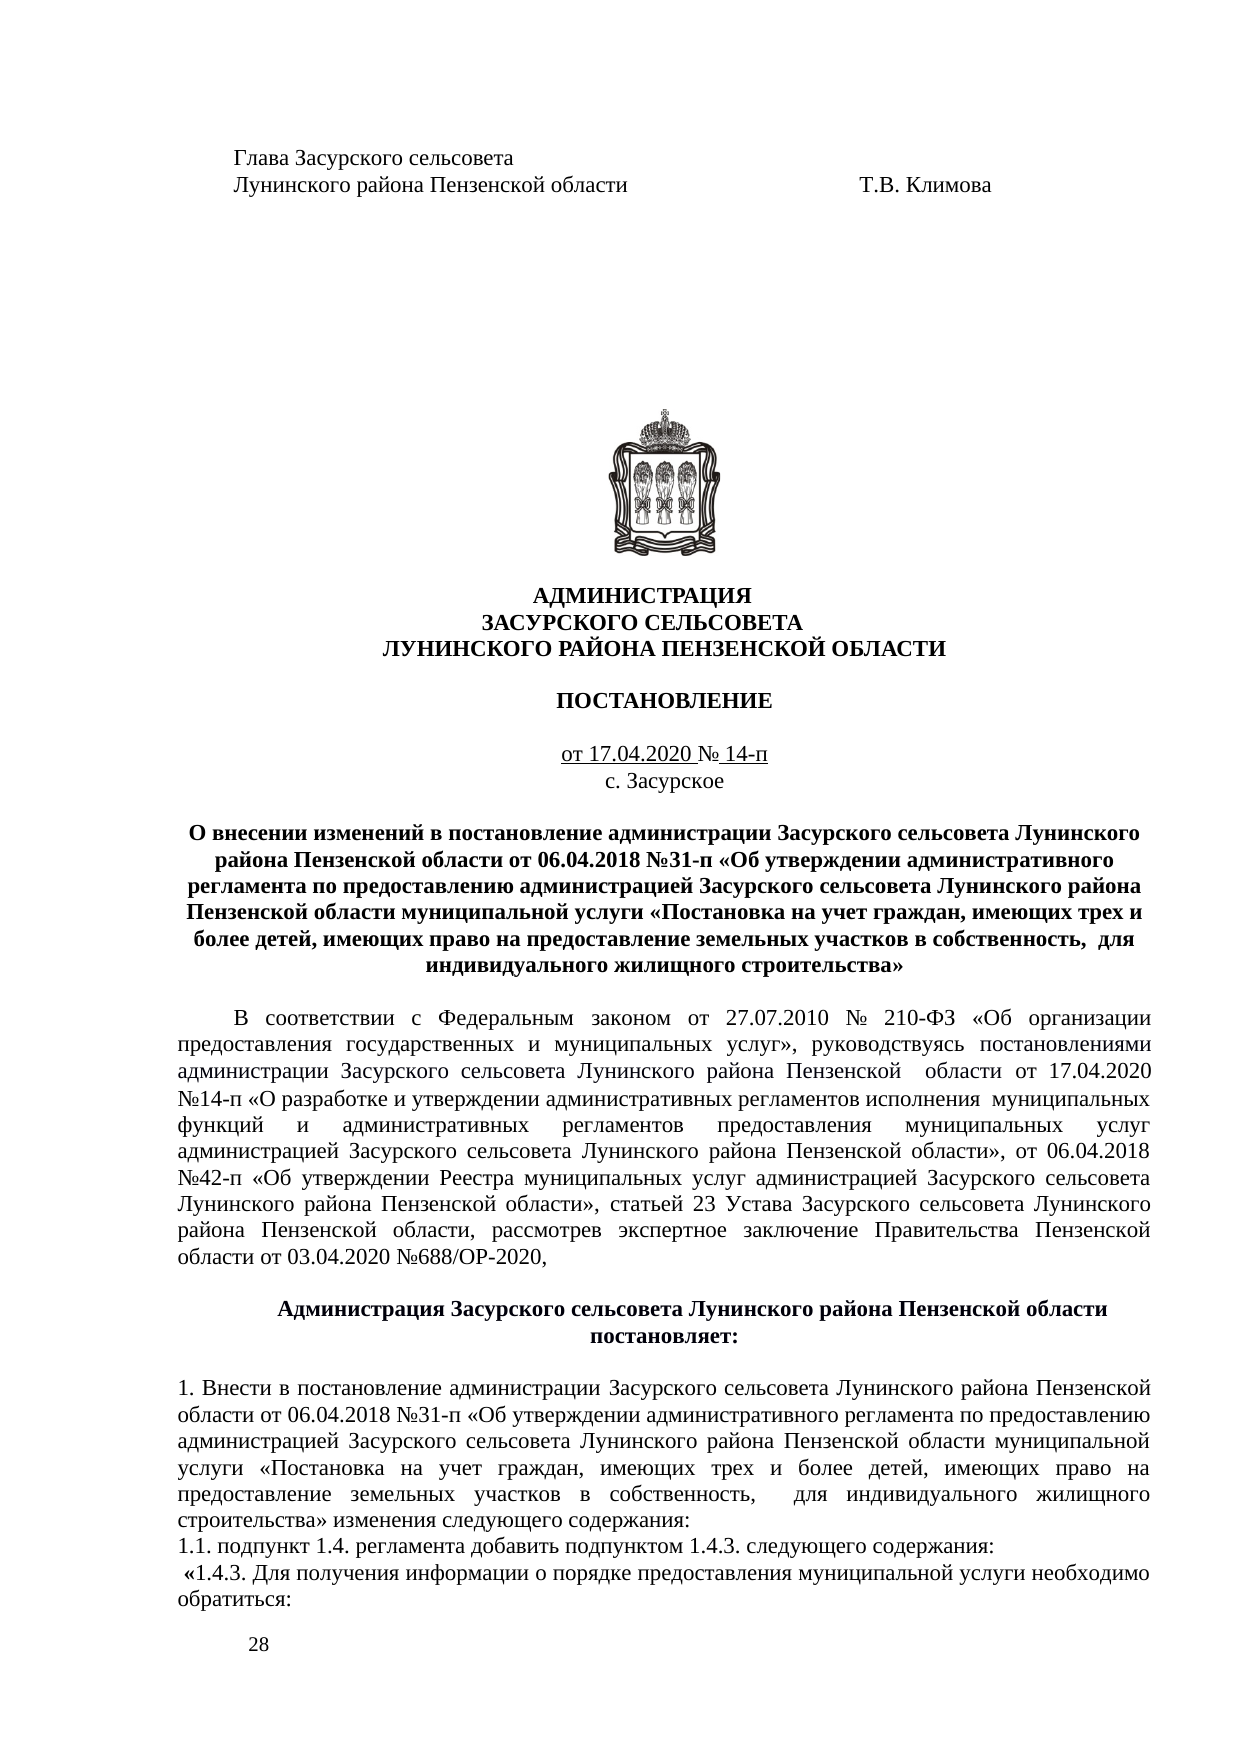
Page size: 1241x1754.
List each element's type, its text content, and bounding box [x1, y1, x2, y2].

text 1.1. подпункт 1.4. регламента добавить подпунктом 1.4.3. следующего содержания: [177, 1533, 1152, 1559]
text ЗАСУРСКОГО СЕЛЬСОВЕТА [133, 608, 1152, 635]
text от 17.04.2020 № 14-п [177, 740, 1152, 767]
text ПОСТАНОВЛЕНИЕ [177, 688, 1152, 714]
text ЛУНИНСКОГО РАЙОНА ПЕНЗЕНСКОЙ ОБЛАСТИ [177, 635, 1152, 661]
text Глава Засурского сельсовета [177, 144, 1152, 171]
text В соответствии с Федеральным законом от 27.07.2010 № 210-ФЗ «Об организации предоставления государственных и муниципальных услуг», руководствуясь постановлениями администрации Засурского сельсовета Лунинского района Пензенской области от 17.04.2020 №14-п «О разработке и утверждении административных регламентов исполнения муниципальных функций и административных регламентов предоставления муниципальных услуг администрацией Засурского сельсовета Лунинского района Пензенской области», от 06.04.2018 №42-п «Об утверждении Реестра муниципальных услуг администрацией Засурского сельсовета Лунинского района Пензенской области», статьей 23 Устава Засурского сельсовета Лунинского района Пензенской области, рассмотрев экспертное заключение Правительства Пензенской области от 03.04.2020 №688/ОР-2020, [177, 1004, 1152, 1269]
text с. Засурское [177, 767, 1152, 793]
text «1.4.3. Для получения информации о порядке предоставления муниципальной услуги необходимо обратиться: [177, 1559, 1152, 1612]
picture [608, 409, 721, 556]
text 1. Внести в постановление администрации Засурского сельсовета Лунинского района Пензенской области от 06.04.2018 №31-п «Об утверждении административного регламента по предоставлению администрацией Засурского сельсовета Лунинского района Пензенской области муниципальной услуги «Постановка на учет граждан, имеющих трех и более детей, имеющих право на предоставление земельных участков в собственность, для индивидуального жилищного строительства» изменения следующего содержания: [177, 1374, 1152, 1533]
text О внесении изменений в постановление администрации Засурского сельсовета Лунинского района Пензенской области от 06.04.2018 №31-п «Об утверждении административного регламента по предоставлению администрацией Засурского сельсовета Лунинского района Пензенской области муниципальной услуги «Постановка на учет граждан, имеющих трех и более детей, имеющих право на предоставление земельных участков в собственность, для индивидуального жилищного строительства» [177, 819, 1152, 977]
text АДМИНИСТРАЦИЯ [133, 582, 1152, 608]
text Лунинского района Пензенской области Т.В. Климова [177, 171, 1152, 197]
text Администрация Засурского сельсовета Лунинского района Пензенской области постановляет: [177, 1295, 1152, 1348]
